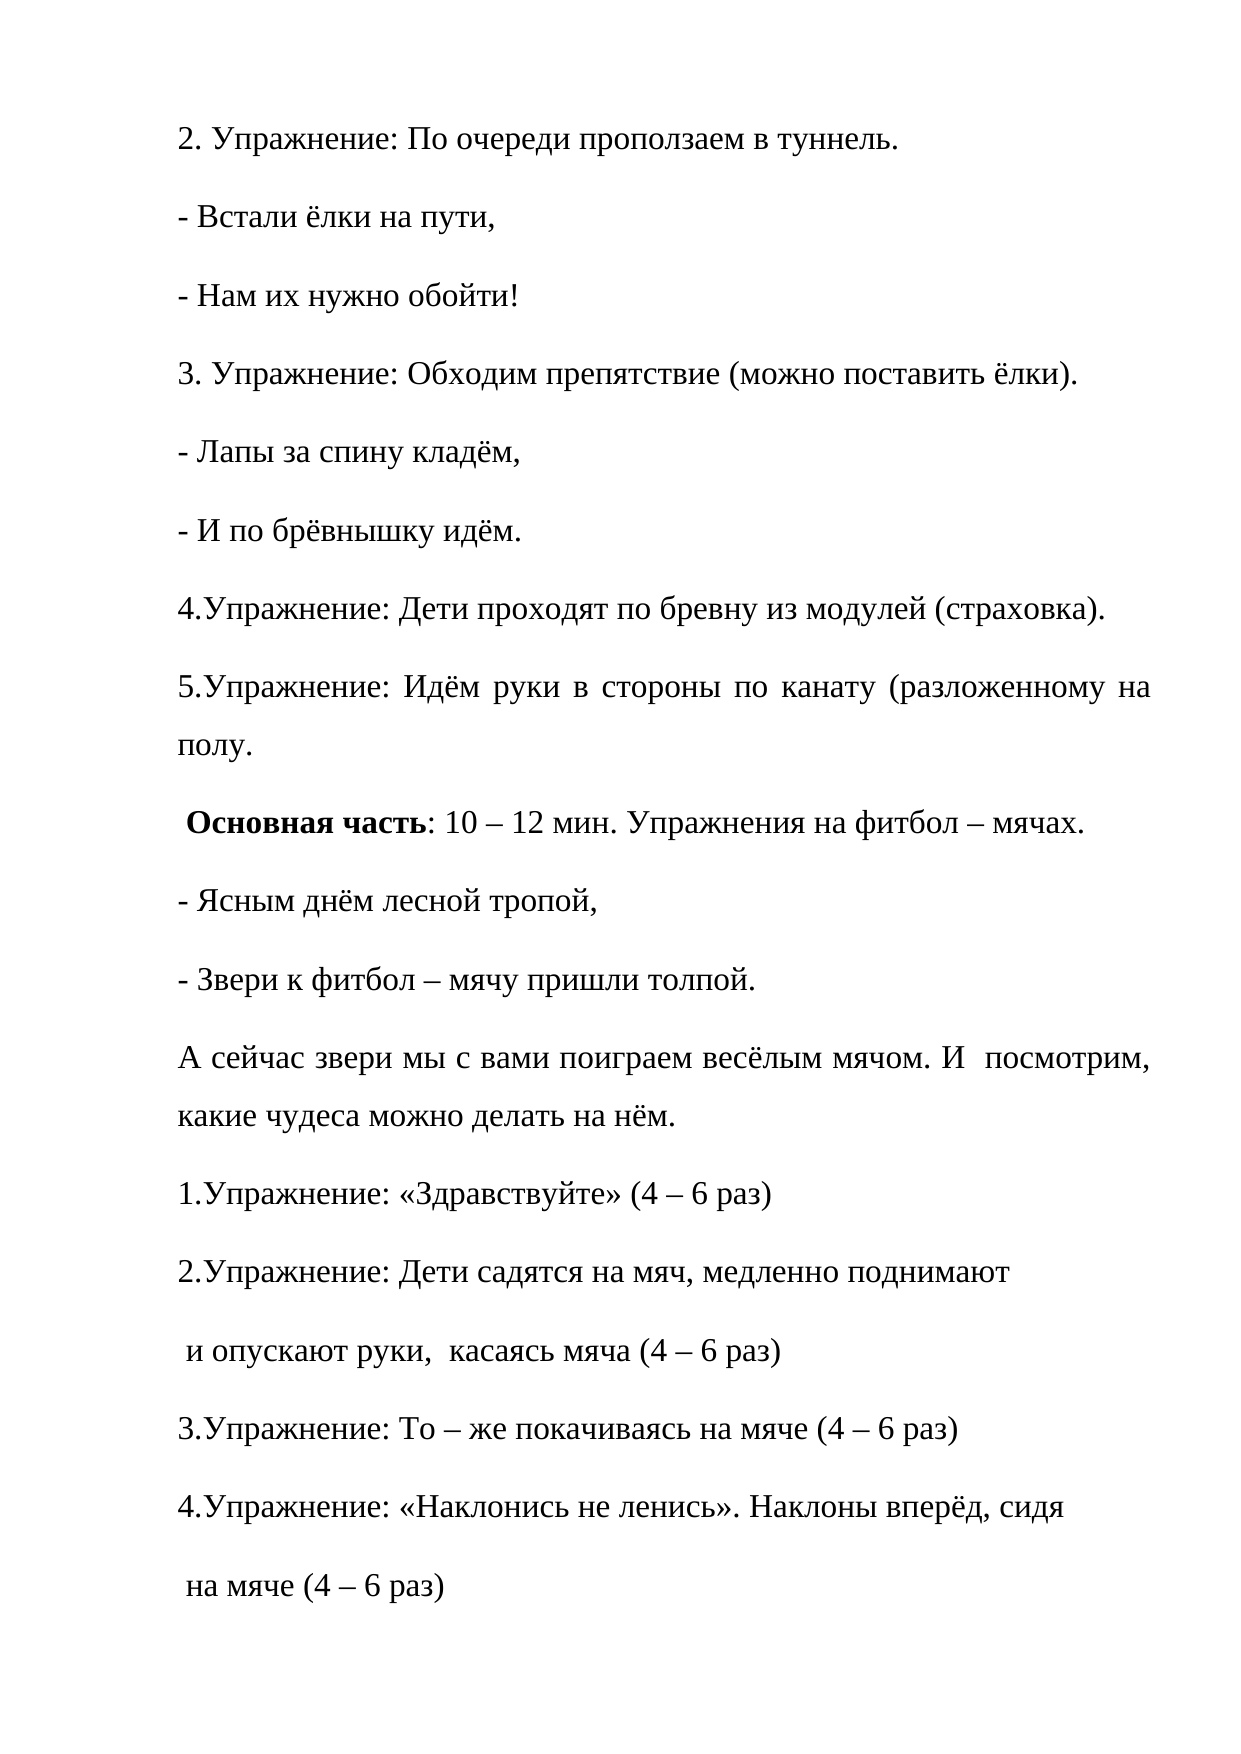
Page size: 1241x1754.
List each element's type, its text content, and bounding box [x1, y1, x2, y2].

text 3.Упражнение: То – же покачиваясь на мяче (4 – 6 раз) [177, 1408, 1240, 1446]
text - И по брёвнышку идём. [177, 510, 1240, 548]
text - Ясным днём лесной тропой, [177, 881, 1137, 919]
text 4.Упражнение: «Наклонись не ленись». Наклоны вперёд, сидя [177, 1486, 1240, 1525]
text и опускают руки, касаясь мяча (4 – 6 раз) [177, 1330, 1240, 1368]
text 1.Упражнение: «Здравствуйте» (4 – 6 раз) [177, 1173, 1240, 1211]
text А сейчас звери мы с вами поиграем весёлым мячом. И посмотрим, какие чудеса можно делать на нём. [177, 1037, 1152, 1133]
text 2. Упражнение: По очереди проползаем в туннель. [177, 118, 1240, 156]
text 4.Упражнение: Дети проходят по бревну из модулей (страховка). [177, 588, 1240, 626]
text 3. Упражнение: Обходим препятствие (можно поставить ёлки). [177, 353, 1240, 391]
text 2.Упражнение: Дети садятся на мяч, медленно поднимают [177, 1251, 1240, 1290]
text 5.Упражнение: Идём руки в стороны по канату (разложенному на полу. [177, 666, 1152, 762]
text Основная часть: 10 – 12 мин. Упражнения на фитбол – мячах. [177, 802, 1240, 841]
text - Лапы за спину кладём, [177, 431, 1240, 470]
text - Нам их нужно обойти! [177, 275, 1240, 313]
text - Звери к фитбол – мячу пришли толпой. [177, 959, 1240, 997]
text на мяче (4 – 6 раз) [177, 1565, 1240, 1603]
text - Встали ёлки на пути, [177, 196, 1240, 235]
